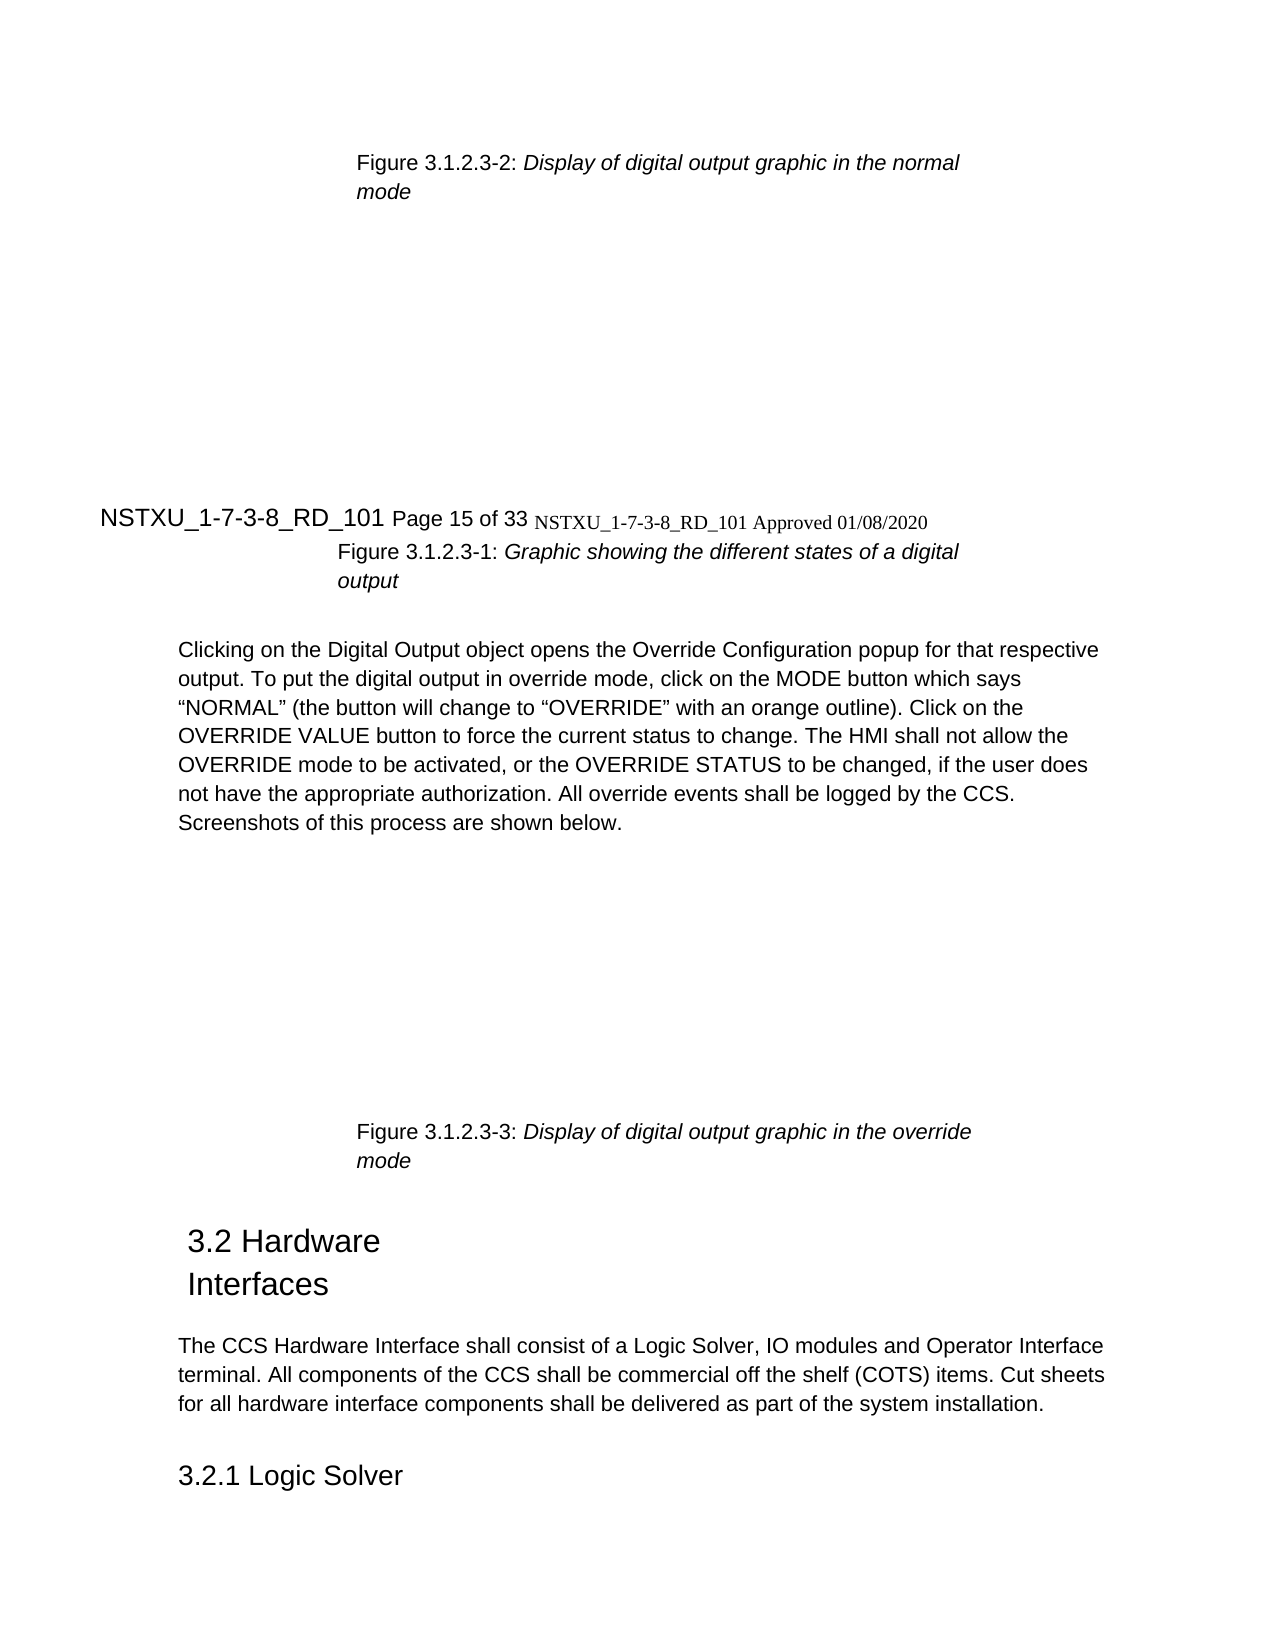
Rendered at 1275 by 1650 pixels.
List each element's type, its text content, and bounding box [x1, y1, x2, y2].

text NSTXU_1-7-3-8_RD_101 Page 15 of 33 NSTXU_1-7-3-8_RD_101 Approved 01/08/2020 [100, 494, 1101, 533]
text Figure 3.1.2.3-1: Graphic showing the different states of a digital output [337, 539, 1003, 593]
text 3.2 Hardware Interfaces [187, 1222, 529, 1302]
text Figure 3.1.2.3-3: Display of digital output graphic in the override mode [356, 1119, 1008, 1173]
text 3.2.1 Logic Solver [178, 1459, 412, 1492]
text Clicking on the Digital Output object opens the Override Configuration popup for that respective output. To put the digital output in override mode, click on the MODE button which says “NORMAL” (the button will change to “OVERRIDE” with an orange outline). Click on the OVERRIDE VALUE button to force the current status to change. The HMI shall not allow the OVERRIDE mode to be activated, or the OVERRIDE STATUS to be changed, if the user does not have the appropriate authorization. All override events shall be logged by the CCS. Screenshots of this process are shown below. [178, 637, 1121, 836]
text The CCS Hardware Interface shall consist of a Logic Solver, IO modules and Operator Interface terminal. All components of the CCS shall be commercial off the shelf (COTS) items. Cut sheets for all hardware interface components shall be delivered as part of the system installation. [178, 1333, 1119, 1416]
text Figure 3.1.2.3-2: Display of digital output graphic in the normal mode [356, 150, 998, 204]
